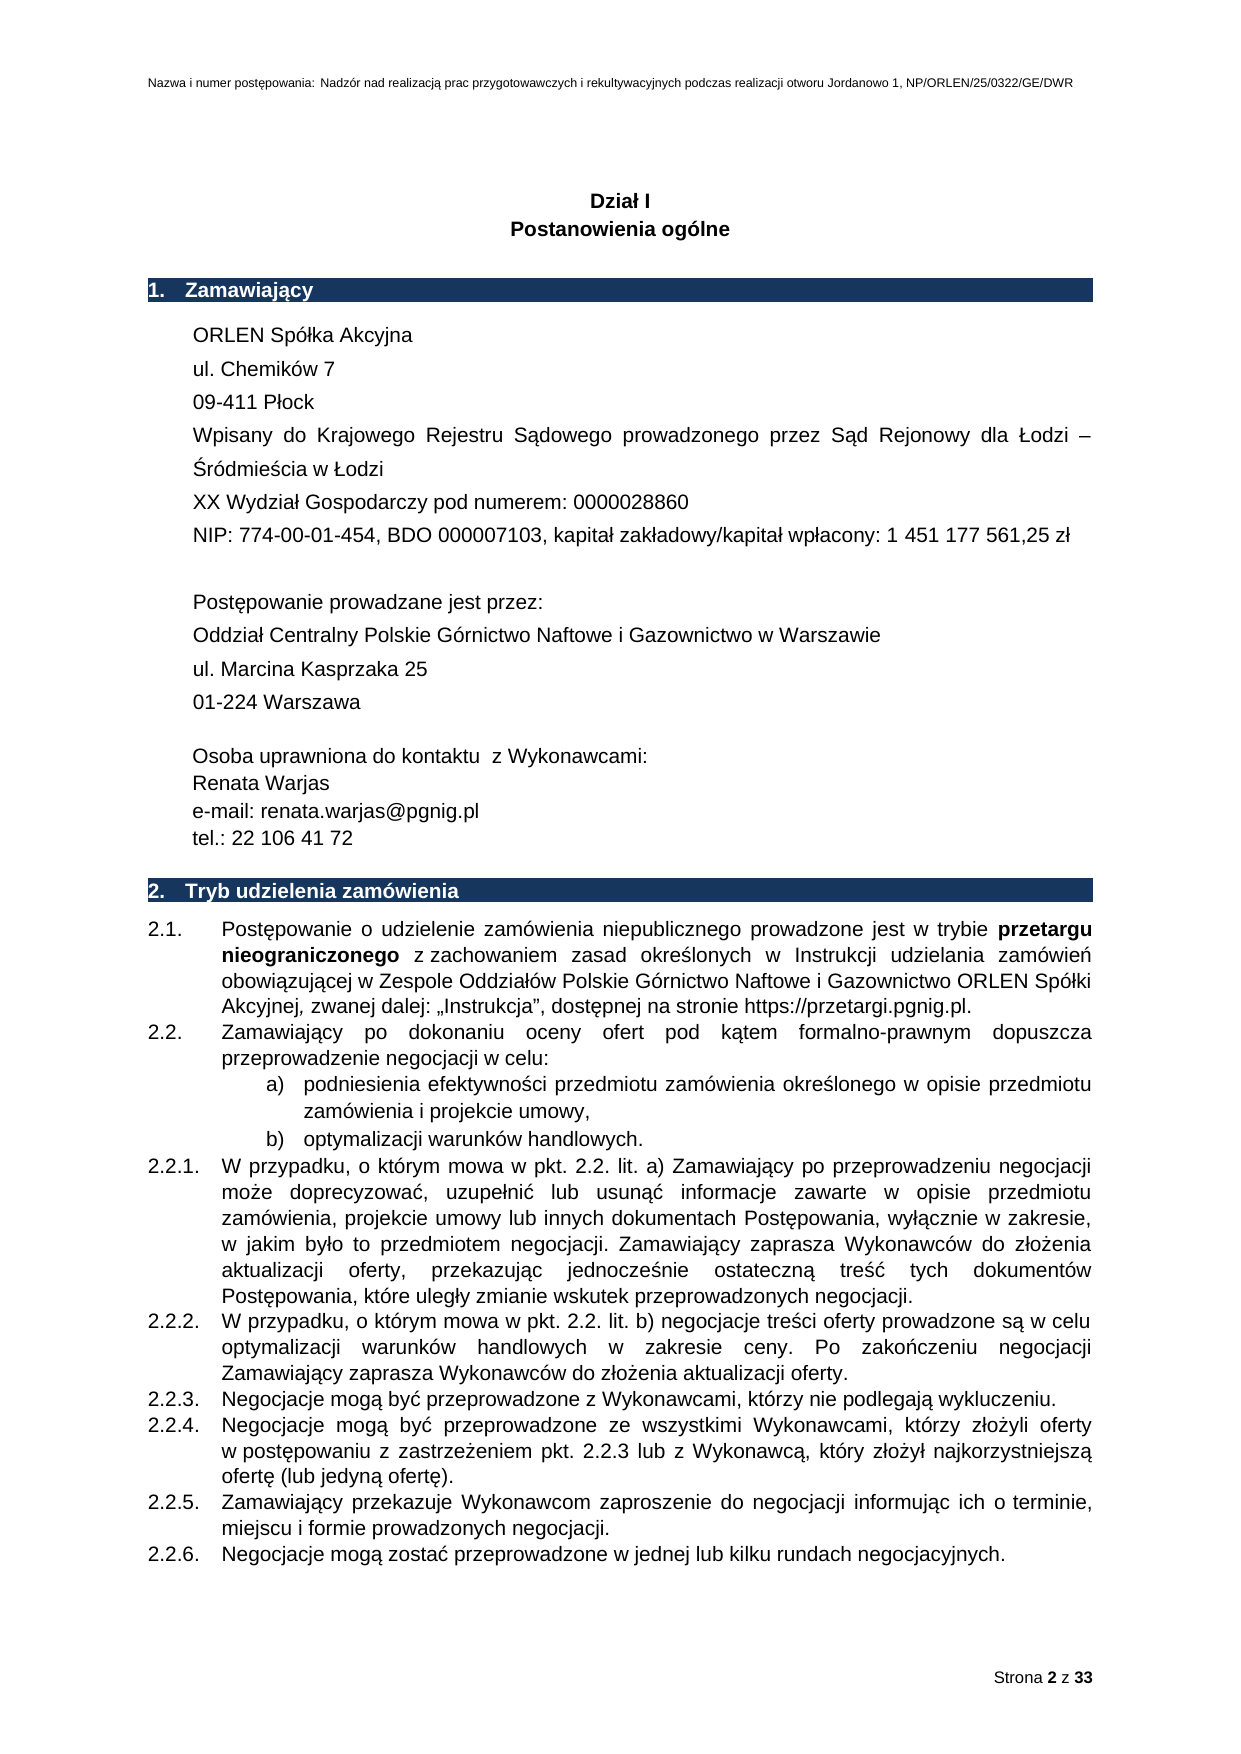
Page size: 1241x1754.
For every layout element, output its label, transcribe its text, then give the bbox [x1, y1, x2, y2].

text podniesienia efektywności przedmiotu zamówienia określonego w opisie przedmiotu zamówienia i projekcie umowy, [266, 1072, 1093, 1123]
text 01-224 Warszawa [193, 683, 1093, 716]
text Dział I [148, 189, 1093, 213]
text Postępowanie o udzielenie zamówienia niepublicznego prowadzone jest w trybie przetargu nieograniczonego z zachowaniem zasad określonych w Instrukcji udzielania zamówień obowiązującej w Zespole Oddziałów Polskie Górnictwo Naftowe i Gazownictwo ORLEN Spółki Akcyjnej, zwanej dalej: „Instrukcja”, dostępnej na stronie https://przetargi.pgnig.pl. [148, 917, 1093, 1018]
text tel.: 22 106 41 72 [192, 826, 1093, 850]
text Tryb udzielenia zamówienia [148, 878, 1093, 902]
text Negocjacje mogą być przeprowadzone ze wszystkimi Wykonawcami, którzy złożyli oferty w postępowaniu z zastrzeżeniem pkt. 2.2.3 lub z Wykonawcą, który złożył najkorzystniejszą ofertę (lub jedyną ofertę). [148, 1413, 1093, 1488]
text Oddział Centralny Polskie Górnictwo Naftowe i Gazownictwo w Warszawie [193, 616, 1093, 649]
text optymalizacji warunków handlowych. [266, 1127, 1093, 1151]
text W przypadku, o którym mowa w pkt. 2.2. lit. a) Zamawiający po przeprowadzeniu negocjacji może doprecyzować, uzupełnić lub usunąć informacje zawarte w opisie przedmiotu zamówienia, projekcie umowy lub innych dokumentach Postępowania, wyłącznie w zakresie, w jakim było to przedmiotem negocjacji. Zamawiający zaprasza Wykonawców do złożenia aktualizacji oferty, przekazując jednocześnie ostateczną treść tych dokumentów Postępowania, które uległy zmianie wskutek przeprowadzonych negocjacji. [148, 1154, 1093, 1307]
text Renata Warjas [192, 771, 1093, 795]
text Osoba uprawniona do kontaktu z Wykonawcami: [192, 743, 1093, 767]
text NIP: 774-00-01-454, BDO 000007103, kapitał zakładowy/kapitał wpłacony: 1 451 177 561,25 zł [193, 516, 1093, 549]
text ul. Marcina Kasprzaka 25 [193, 649, 1093, 683]
text ul. Chemików 7 [193, 349, 1093, 383]
text Postanowienia ogólne [148, 217, 1093, 241]
text Zamawiający po dokonaniu oceny ofert pod kątem formalno-prawnym dopuszcza przeprowadzenie negocjacji w celu: [148, 1020, 1093, 1070]
text ORLEN Spółka Akcyjna [193, 316, 1093, 349]
text 09-411 Płock [193, 383, 1093, 416]
text Zamawiający przekazuje Wykonawcom zaproszenie do negocjacji informując ich o terminie, miejscu i formie prowadzonych negocjacji. [148, 1490, 1093, 1540]
text W przypadku, o którym mowa w pkt. 2.2. lit. b) negocjacje treści oferty prowadzone są w celu optymalizacji warunków handlowych w zakresie ceny. Po zakończeniu negocjacji Zamawiający zaprasza Wykonawców do złożenia aktualizacji oferty. [148, 1309, 1093, 1385]
text XX Wydział Gospodarczy pod numerem: 0000028860 [193, 483, 1093, 516]
text e-mail: renata.warjas@pgnig.pl [192, 798, 1093, 822]
text Wpisany do Krajowego Rejestru Sądowego prowadzonego przez Sąd Rejonowy dla Łodzi –Śródmieścia w Łodzi [193, 416, 1093, 483]
text Negocjacje mogą zostać przeprowadzone w jednej lub kilku rundach negocjacyjnych. [148, 1542, 1093, 1566]
text Zamawiający [148, 278, 1093, 302]
text Postępowanie prowadzane jest przez: [193, 583, 1093, 616]
text Negocjacje mogą być przeprowadzone z Wykonawcami, którzy nie podlegają wykluczeniu. [148, 1387, 1093, 1411]
